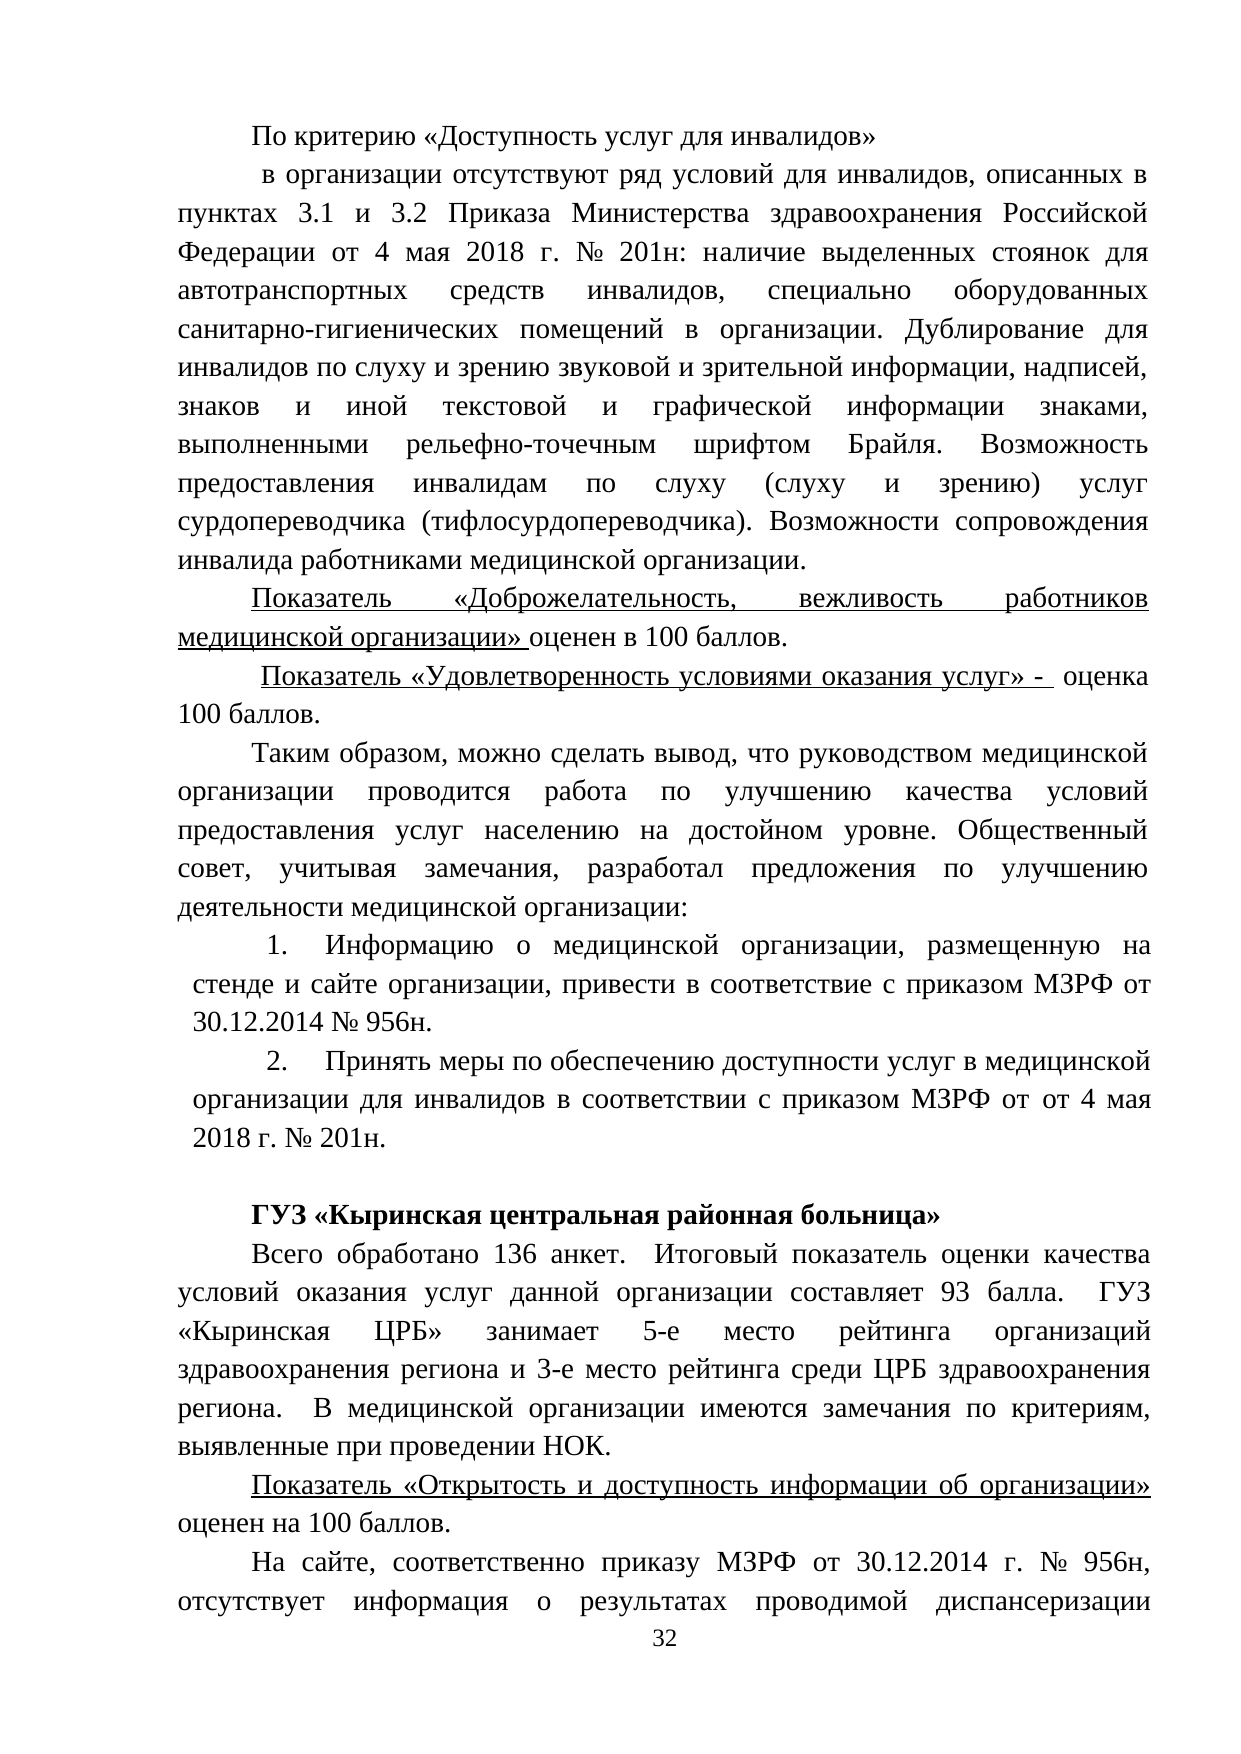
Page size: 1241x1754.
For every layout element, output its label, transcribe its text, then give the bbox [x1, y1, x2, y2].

text 1. Информацию о медицинской организации, размещенную на стенде и сайте организации, привести в соответствие с приказом МЗРФ от 30.12.2014 № 956н. [192, 927, 1152, 1038]
text Показатель «Доброжелательность, вежливость работников медицинской организации» оценен в 100 баллов. [177, 581, 1149, 653]
text ГУЗ «Кыринская центральная районная больница» [177, 1197, 1152, 1231]
text Показатель «Удовлетворенность условиями оказания услуг» - оценка 100 баллов. [177, 658, 1149, 730]
text Показатель «Открытость и доступность информации об организации» оценен на 100 баллов. [177, 1467, 1152, 1539]
text Всего обработано 136 анкет. Итоговый показатель оценки качества условий оказания услуг данной организации составляет 93 балла. ГУЗ «Кыринская ЦРБ» занимает 5-е место рейтинга организаций здравоохранения региона и 3-е место рейтинга среди ЦРБ здравоохранения региона. В медицинской организации имеются замечания по критериям, выявленные при проведении НОК. [177, 1236, 1152, 1462]
text 2. Принять меры по обеспечению доступности услуг в медицинской организации для инвалидов в соответствии с приказом МЗРФ от от 4 мая 2018 г. № 201н. [192, 1043, 1152, 1154]
text в организации отсутствуют ряд условий для инвалидов, описанных в пунктах 3.1 и 3.2 Приказа Министерства здравоохранения Российской Федерации от 4 мая 2018 г. № 201н: наличие выделенных стоянок для автотранспортных средств инвалидов, специально оборудованных санитарно-гигиенических помещений в организации. Дублирование для инвалидов по слуху и зрению звуковой и зрительной информации, надписей, знаков и иной текстовой и графической информации знаками, выполненными рельефно-точечным шрифтом Брайля. Возможность предоставления инвалидам по слуху (слуху и зрению) услуг сурдопереводчика (тифлосурдопереводчика). Возможности сопровождения инвалида работниками медицинской организации. [177, 157, 1149, 576]
text По критерию «Доступность услуг для инвалидов» [177, 118, 1149, 152]
text Таким образом, можно сделать вывод, что руководством медицинской организации проводится работа по улучшению качества условий предоставления услуг населению на достойном уровне. Общественный совет, учитывая замечания, разработал предложения по улучшению деятельности медицинской организации: [177, 735, 1149, 922]
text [177, 1544, 1152, 1616]
